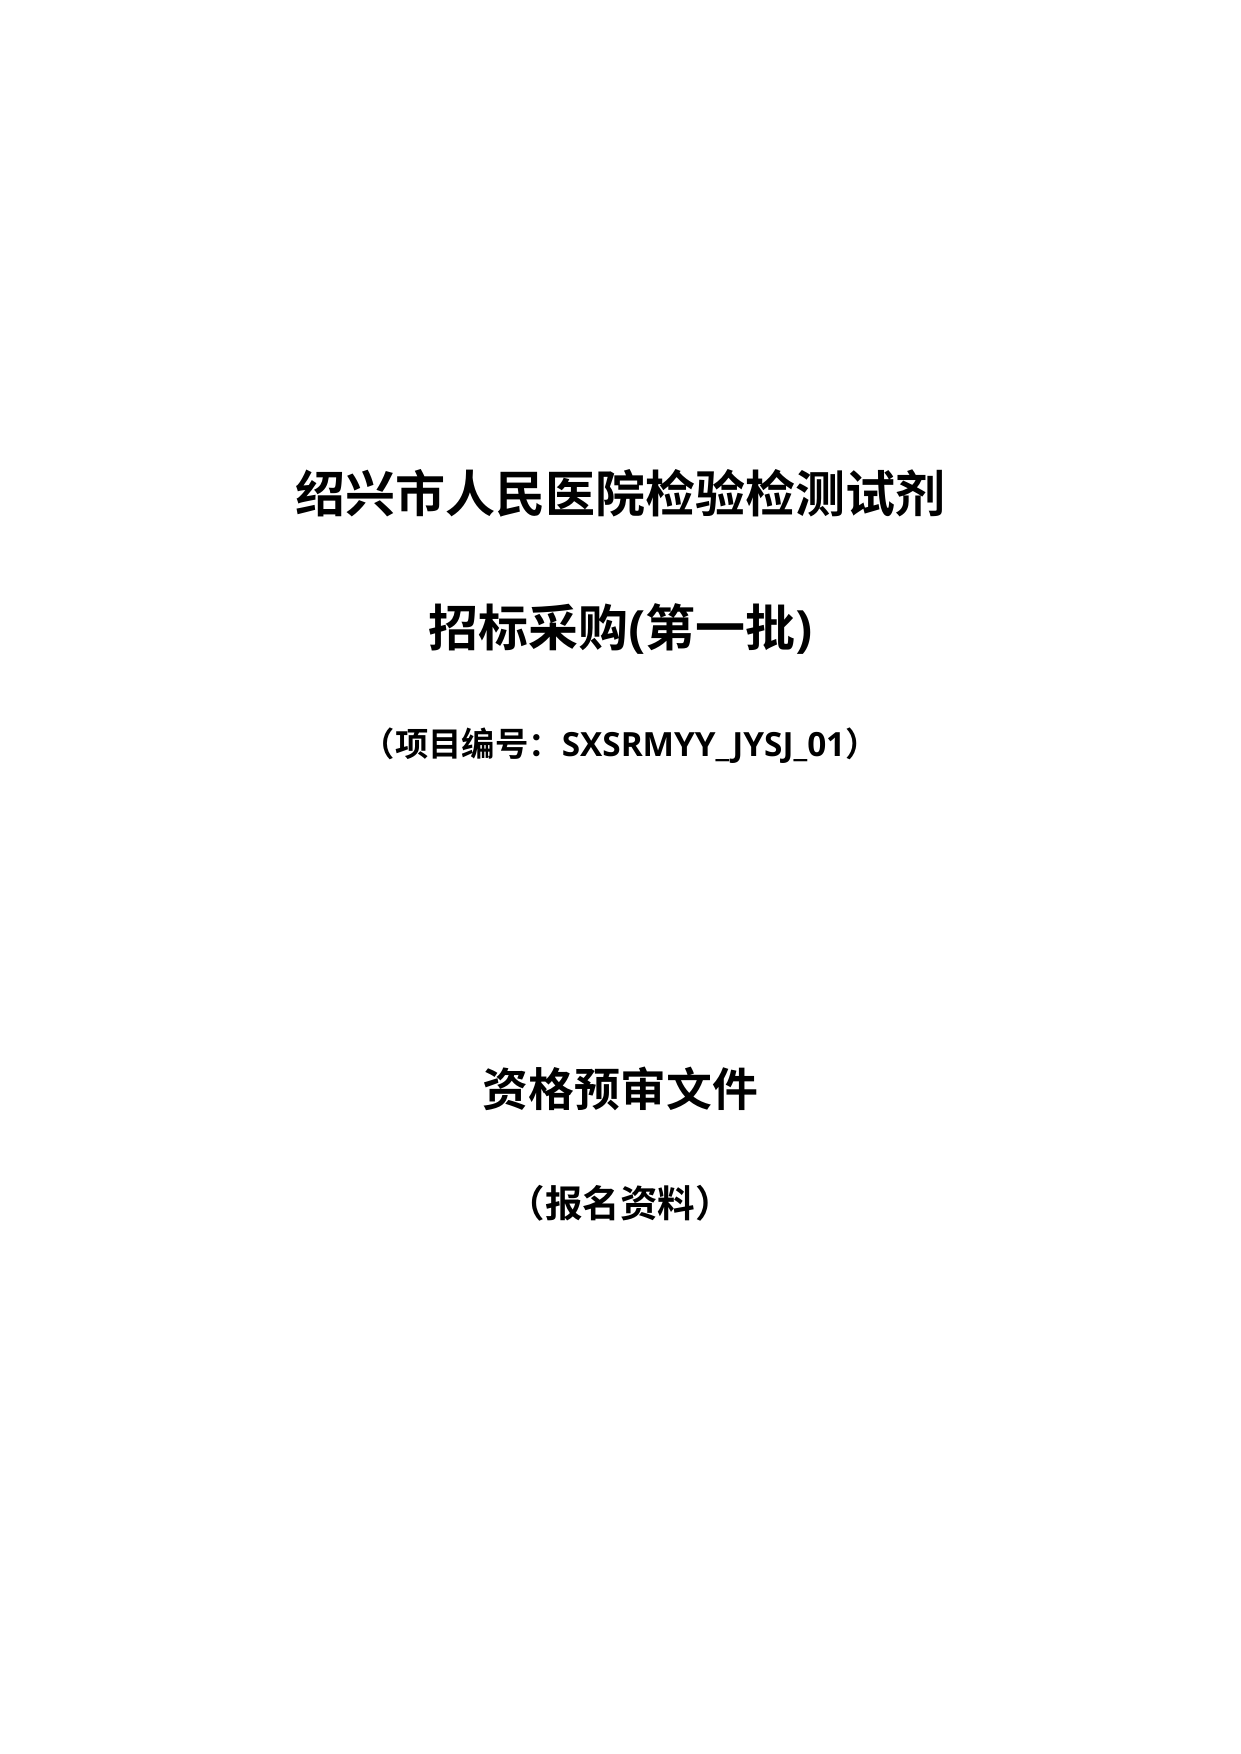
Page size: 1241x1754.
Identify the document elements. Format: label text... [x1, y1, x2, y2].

text （报名资料） [187, 1168, 1053, 1233]
text 绍兴市人民医院检验检测试剂 [187, 442, 1053, 539]
text （项目编号：SXSRMYY_JYSJ_01） [187, 709, 1053, 774]
text 资格预审文件 [187, 1038, 1053, 1135]
text 招标采购(第一批) [187, 576, 1053, 673]
